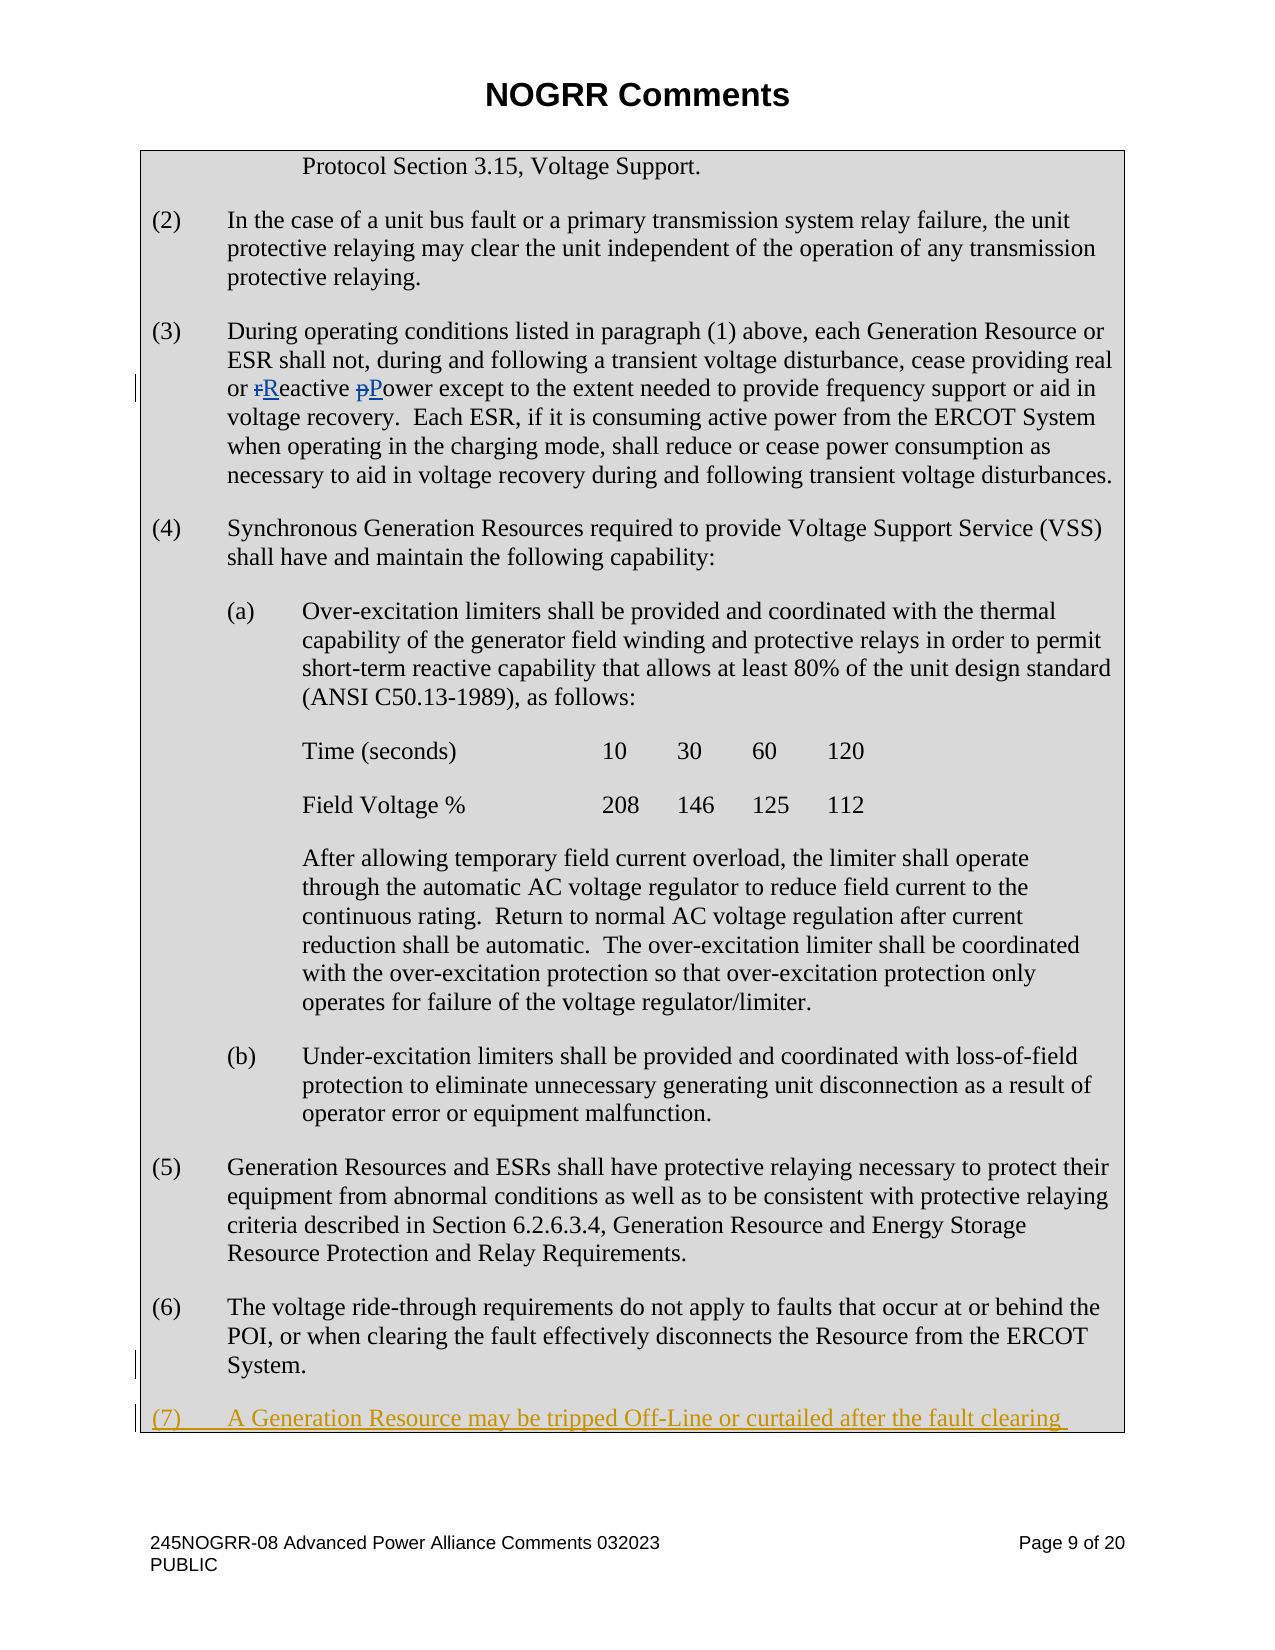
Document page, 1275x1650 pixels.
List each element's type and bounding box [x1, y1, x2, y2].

table_header [141, 151, 1124, 1432]
